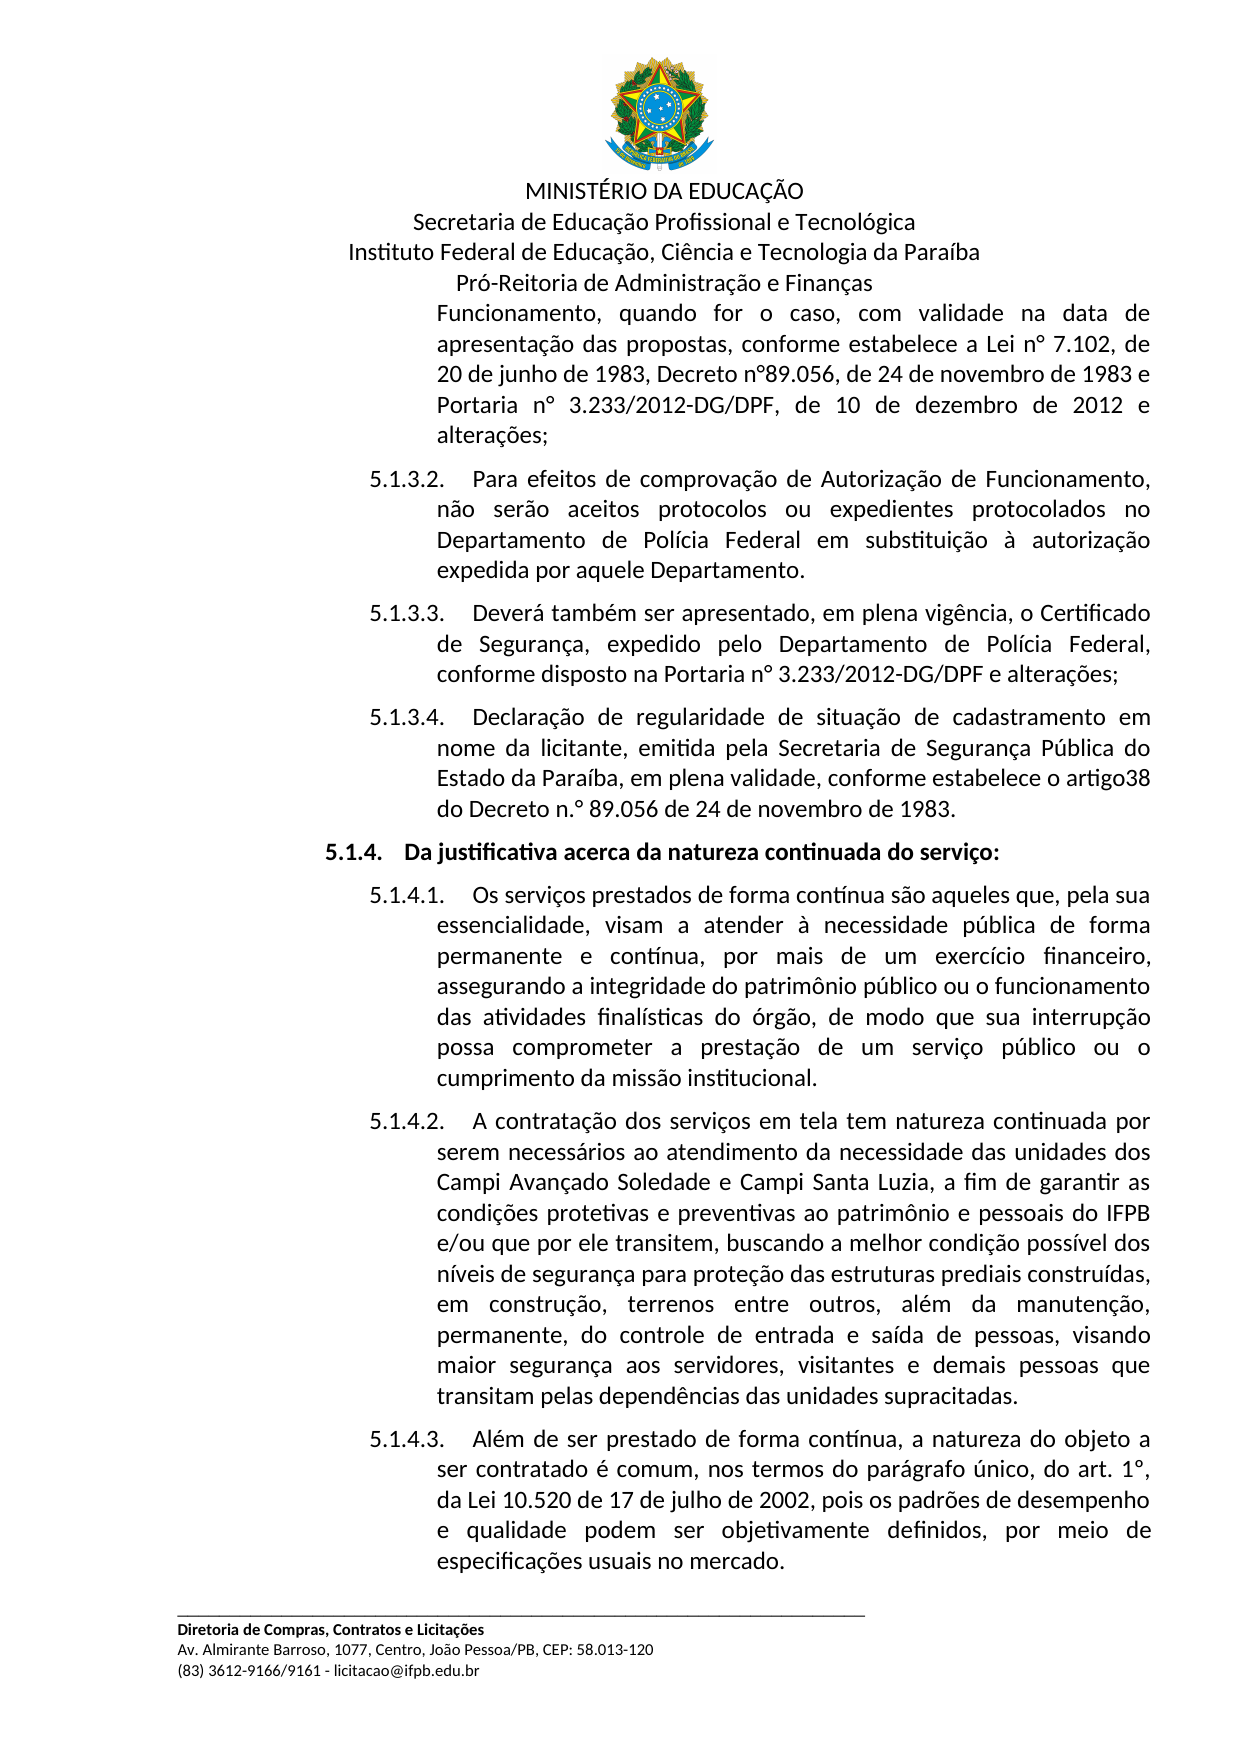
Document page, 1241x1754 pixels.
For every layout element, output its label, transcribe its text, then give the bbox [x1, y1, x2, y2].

list Além de ser prestado de forma contínua, a natureza do objeto a ser contratado é comum, nos termos do parágrafo único, do art. 1º, da Lei 10.520 de 17 de julho de 2002, pois os padrões de desempenho e qualidade podem ser objetivamente deﬁnidos, por meio de especiﬁcações usuais no mercado. [369, 1423, 1152, 1575]
list Para efeitos de comprovação de Autorização de Funcionamento, não serão aceitos protocolos ou expedientes protocolados no Departamento de Polícia Federal em substituição à autorização expedida por aquele Departamento. [369, 463, 1152, 585]
list Da justificativa acerca da natureza continuada do serviço: [325, 836, 1152, 866]
list A contratação dos serviços em tela tem natureza continuada por serem necessários ao atendimento da necessidade das unidades dos Campi Avançado Soledade e Campi Santa Luzia, a fim de garantir as condições protetivas e preventivas ao patrimônio e pessoais do IFPB e/ou que por ele transitem, buscando a melhor condição possível dos níveis de segurança para proteção das estruturas prediais construídas, em construção, terrenos entre outros, além da manutenção, permanente, do controle de entrada e saída de pessoas, visando maior segurança aos servidores, visitantes e demais pessoas que transitam pelas dependências das unidades supracitadas. [369, 1105, 1152, 1410]
picture [601, 54, 718, 174]
list Os serviços prestados de forma contínua são aqueles que, pela sua essencialidade, visam a atender à necessidade pública de forma permanente e contínua, por mais de um exercício ﬁnanceiro, assegurando a integridade do patrimônio público ou o funcionamento das atividades ﬁnalísticas do órgão, de modo que sua interrupção possa comprometer a prestação de um serviço público ou o cumprimento da missão institucional. [369, 879, 1152, 1093]
list Deverá também ser apresentado, em plena vigência, o Certificado de Segurança, expedido pelo Departamento de Polícia Federal, conforme disposto na Portaria n° 3.233/2012-DG/DPF e alterações; [369, 597, 1152, 689]
list Declaração de regularidade de situação de cadastramento em nome da licitante, emitida pela Secretaria de Segurança Pública do Estado da Paraíba, em plena validade, conforme estabelece o artigo38 do Decreto n.° 89.056 de 24 de novembro de 1983. [369, 701, 1152, 823]
